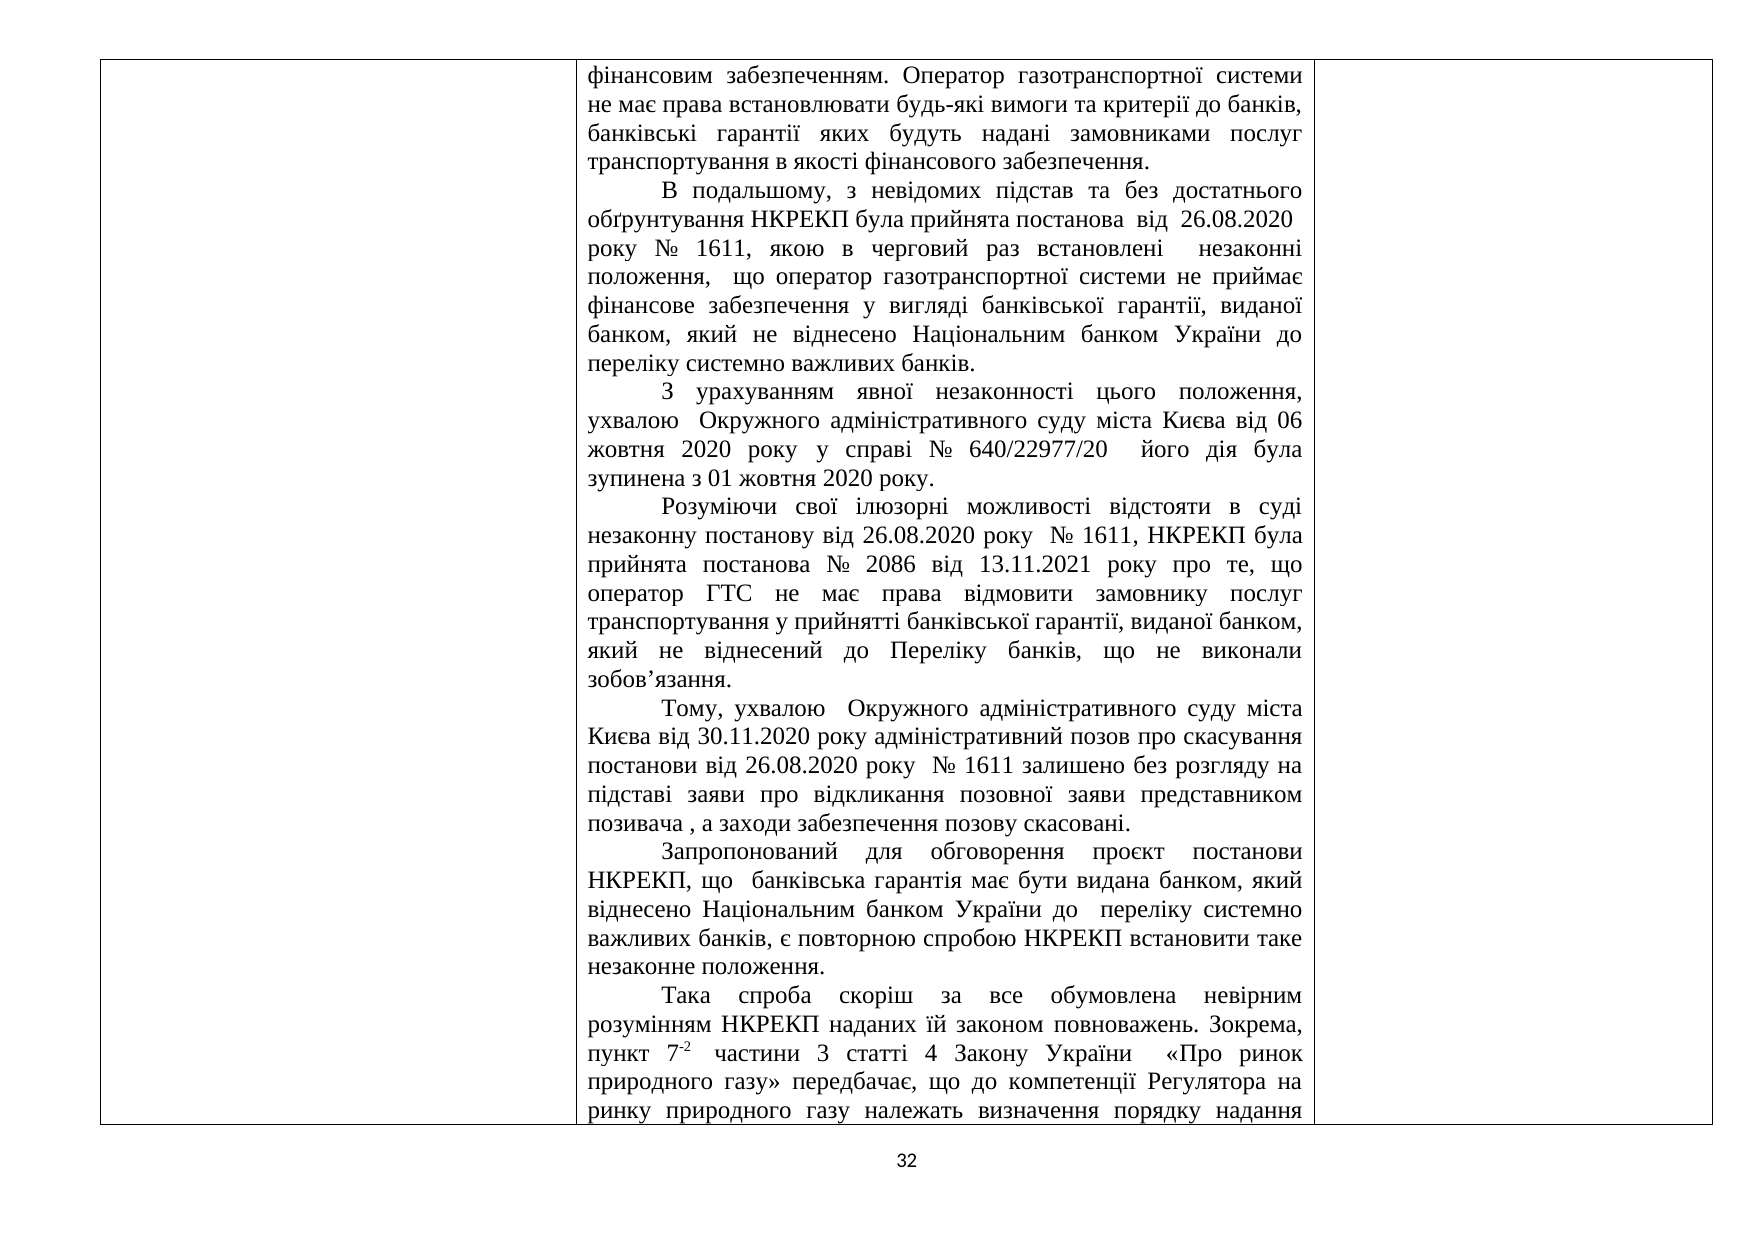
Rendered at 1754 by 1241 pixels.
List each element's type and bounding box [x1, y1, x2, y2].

table_cell [1315, 60, 1712, 1124]
table_cell [577, 60, 1314, 1124]
